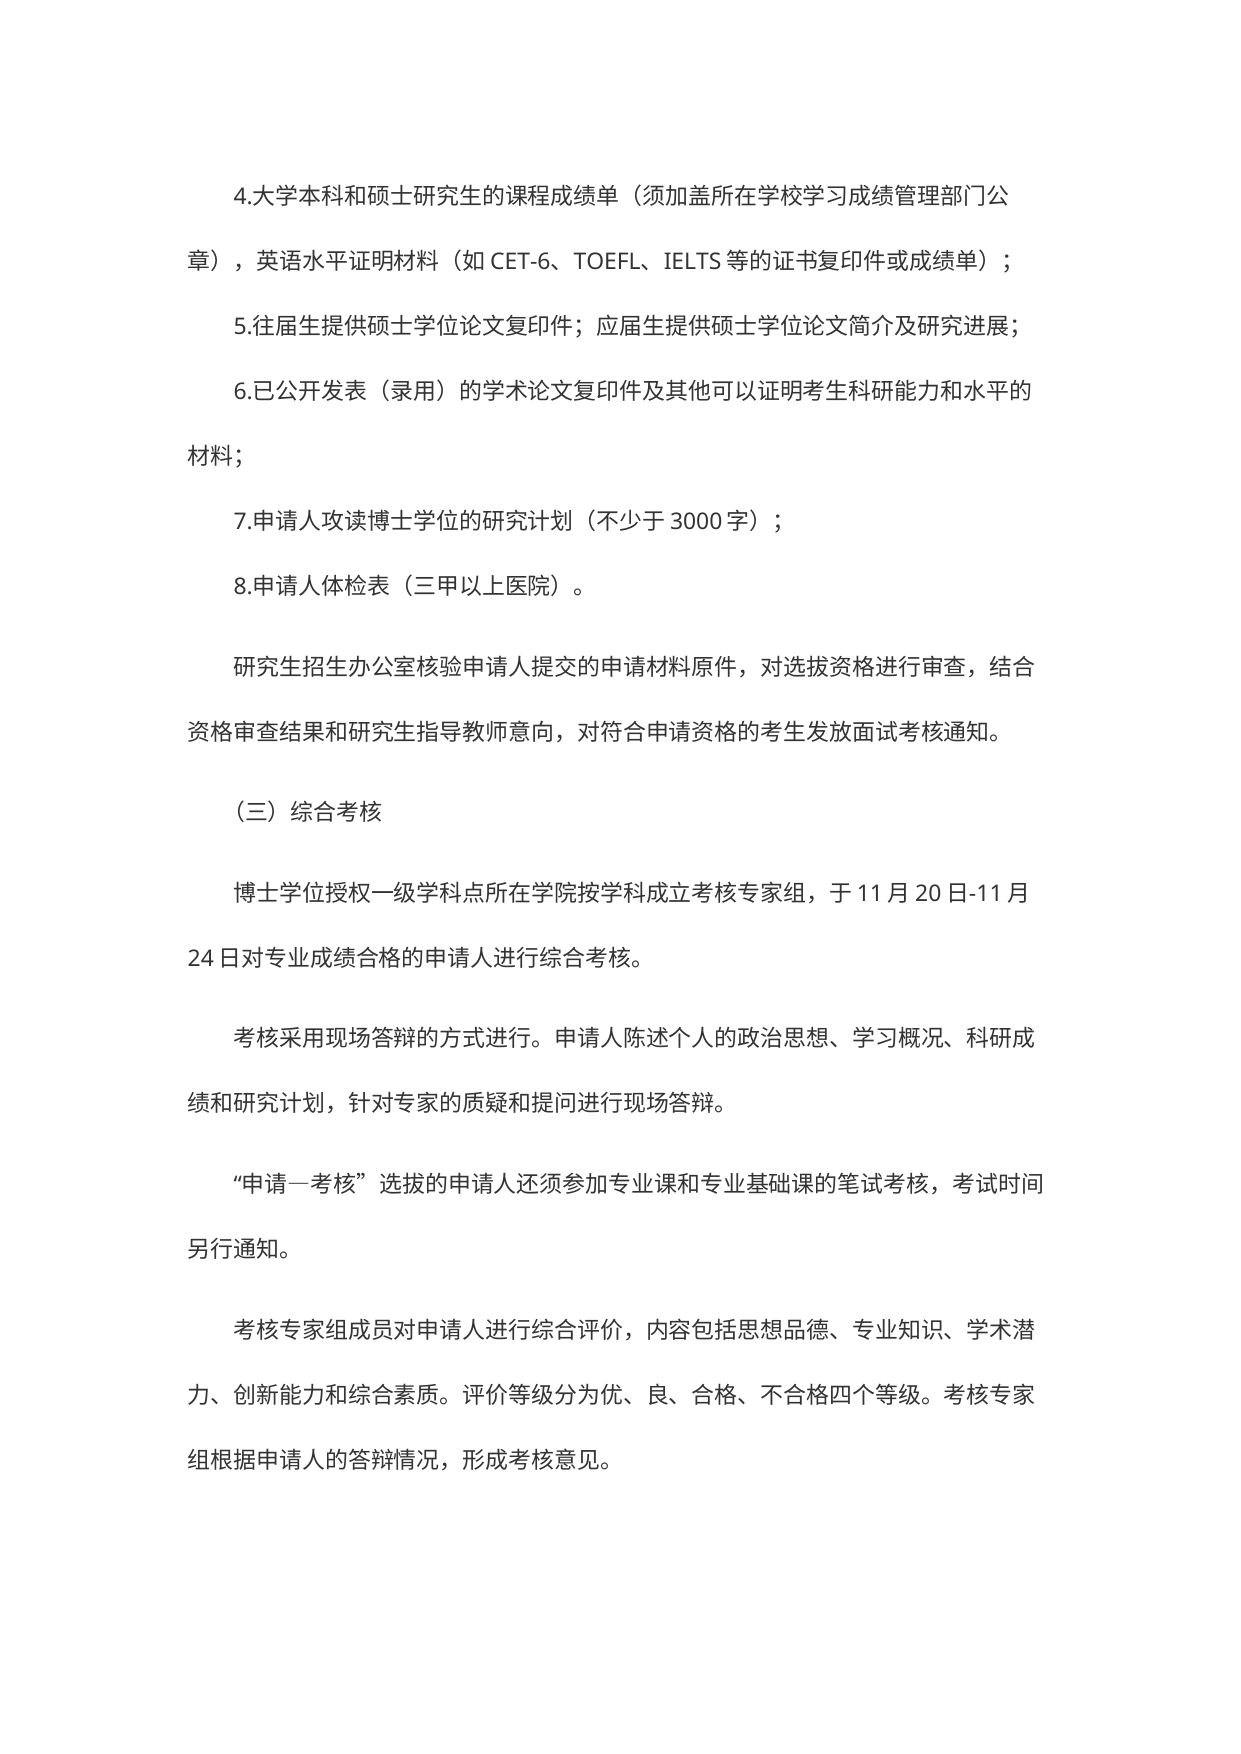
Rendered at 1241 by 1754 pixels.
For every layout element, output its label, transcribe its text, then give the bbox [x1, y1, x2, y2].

text 博士学位授权一级学科点所在学院按学科成立考核专家组，于11月20日-11月24日对专业成绩合格的申请人进行综合考核。 [187, 859, 1053, 989]
text （三）综合考核 [187, 778, 1053, 843]
text 研究生招生办公室核验申请人提交的申请材料原件，对选拔资格进行审查，结合资格审查结果和研究生指导教师意向，对符合申请资格的考生发放面试考核通知。 [187, 633, 1053, 763]
text 4.大学本科和硕士研究生的课程成绩单（须加盖所在学校学习成绩管理部门公章），英语水平证明材料（如CET-6、TOEFL、IELTS等的证书复印件或成绩单）； [187, 162, 1053, 292]
text 考核专家组成员对申请人进行综合评价，内容包括思想品德、专业知识、学术潜力、创新能力和综合素质。评价等级分为优、良、合格、不合格四个等级。考核专家组根据申请人的答辩情况，形成考核意见。 [187, 1296, 1053, 1491]
text 7.申请人攻读博士学位的研究计划（不少于3000字）； [187, 487, 1053, 552]
text 5.往届生提供硕士学位论文复印件；应届生提供硕士学位论文简介及研究进展； [187, 292, 1053, 357]
text 6.已公开发表（录用）的学术论文复印件及其他可以证明考生科研能力和水平的材料； [187, 357, 1053, 487]
text 8.申请人体检表（三甲以上医院）。 [187, 552, 1053, 617]
text “申请—考核”选拔的申请人还须参加专业课和专业基础课的笔试考核，考试时间另行通知。 [187, 1150, 1053, 1280]
text 考核采用现场答辩的方式进行。申请人陈述个人的政治思想、学习概况、科研成绩和研究计划，针对专家的质疑和提问进行现场答辩。 [187, 1004, 1053, 1134]
